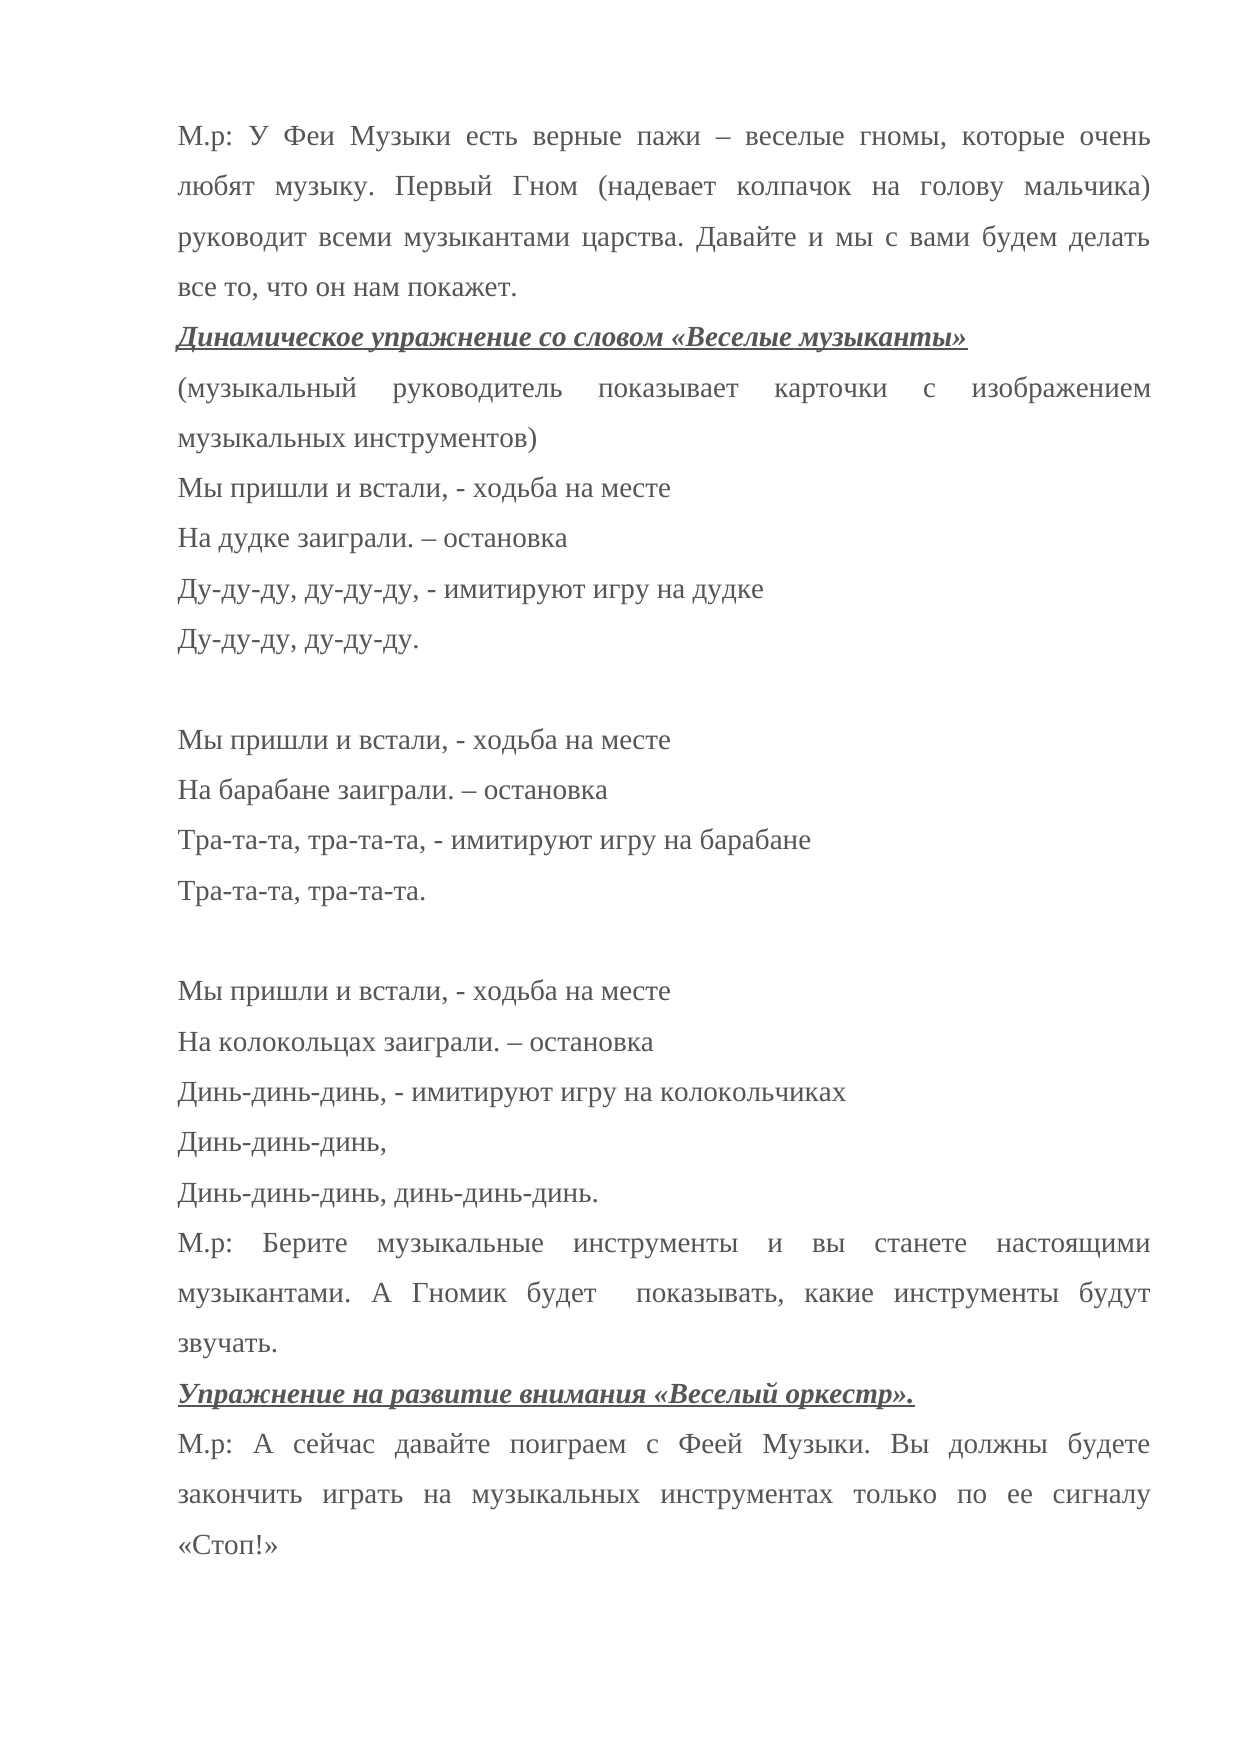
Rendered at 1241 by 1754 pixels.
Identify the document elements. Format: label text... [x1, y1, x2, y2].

text Динь-динь-динь, [177, 1124, 1152, 1158]
text На барабане заиграли. – остановка [177, 772, 1152, 806]
text Тра-та-та, тра-та-та. [177, 873, 1152, 906]
text М.р: Берите музыкальные инструменты и вы станете настоящими музыкантами. А Гномик будет показывать, какие инструменты будут звучать. [177, 1225, 1152, 1359]
text На дудке заиграли. – остановка [177, 521, 1152, 554]
text Упражнение на развитие внимания «Веселый оркестр». [177, 1376, 1152, 1409]
text Динь-динь-динь, - имитируют игру на колокольчиках [177, 1074, 1152, 1108]
text Ду-ду-ду, ду-ду-ду, - имитируют игру на дудке [177, 571, 1152, 604]
text М.р: А сейчас давайте поиграем с Феей Музыки. Вы должны будете закончить играть на музыкальных инструментах только по ее сигналу «Стоп!» [177, 1426, 1152, 1560]
text Динь-динь-динь, динь-динь-динь. [177, 1175, 1152, 1208]
text Мы пришли и встали, - ходьба на месте [177, 470, 1152, 504]
text На колокольцах заиграли. – остановка [177, 1024, 1152, 1057]
text (музыкальный руководитель показывает карточки с изображением музыкальных инструментов) [177, 370, 1152, 453]
text Мы пришли и встали, - ходьба на месте [177, 973, 1152, 1007]
text Динамическое упражнение со словом «Веселые музыканты» [177, 319, 1152, 353]
text М.р: У Феи Музыки есть верные пажи – веселые гномы, которые очень любят музыку. Первый Гном (надевает колпачок на голову мальчика) руководит всеми музыкантами царства. Давайте и мы с вами будем делать все то, что он нам покажет. [177, 118, 1152, 303]
text Мы пришли и встали, - ходьба на месте [177, 722, 1152, 755]
text Тра-та-та, тра-та-та, - имитируют игру на барабане [177, 822, 1152, 856]
text Ду-ду-ду, ду-ду-ду. [177, 621, 1152, 655]
